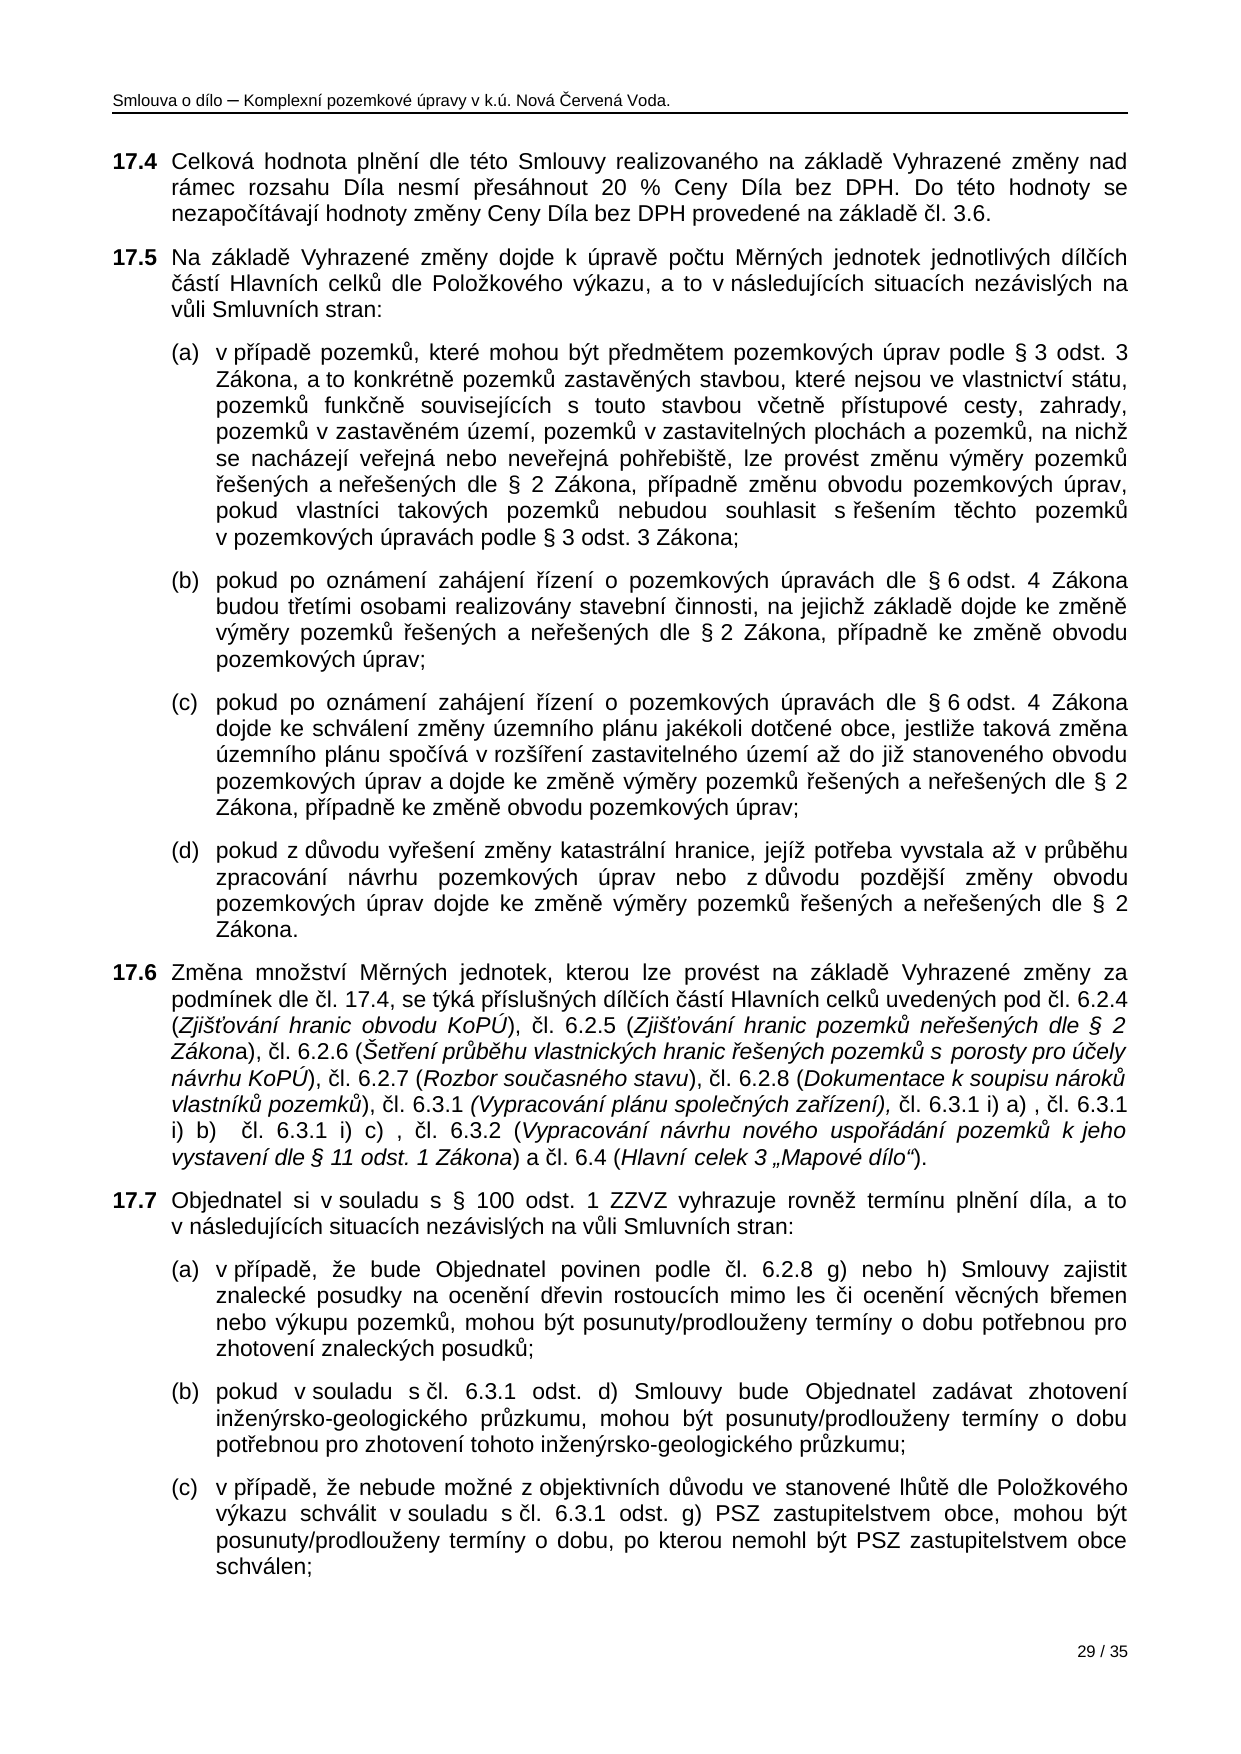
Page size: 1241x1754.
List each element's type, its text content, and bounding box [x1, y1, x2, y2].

list v případě pozemků, které mohou být předmětem pozemkových úprav podle § 3 odst. 3 Zákona, a to konkrétně pozemků zastavěných stavbou, které nejsou ve vlastnictví státu, pozemků funkčně souvisejících s touto stavbou včetně přístupové cesty, zahrady, pozemků v zastavěném území, pozemků v zastavitelných plochách a pozemků, na nichž se nacházejí veřejná nebo neveřejná pohřebiště, lze provést změnu výměry pozemků řešených a neřešených dle § 2 Zákona, případně změnu obvodu pozemkových úprav, pokud vlastníci takových pozemků nebudou souhlasit s řešením těchto pozemků v pozemkových úpravách podle § 3 odst. 3 Zákona; [171, 339, 1128, 550]
list (b) pokud v souladu s čl. 6.3.1 odst. d) Smlouvy bude Objednatel zadávat zhotovení inženýrsko-geologického průzkumu, mohou být posunuty/prodlouženy termíny o dobu potřebnou pro zhotovení tohoto inženýrsko-geologického průzkumu; [171, 1378, 1128, 1457]
list pokud z důvodu vyřešení změny katastrální hranice, jejíž potřeba vyvstala až v průběhu zpracování návrhu pozemkových úprav nebo z důvodu pozdější změny obvodu pozemkových úprav dojde ke změně výměry pozemků řešených a neřešených dle § 2 Zákona. [171, 837, 1128, 943]
text Změna množství Měrných jednotek, kterou lze provést na základě Vyhrazené změny za podmínek dle čl. 17.4, se týká příslušných dílčích částí Hlavních celků uvedených pod čl. 6.2.4 (Zjišťování hranic obvodu KoPÚ), čl. 6.2.5 (Zjišťování hranic pozemků neřešených dle § 2 Zákona), čl. 6.2.6 (Šetření průběhu vlastnických hranic řešených pozemků s porosty pro účely návrhu KoPÚ), čl. 6.2.7 (Rozbor současného stavu), čl. 6.2.8 (Dokumentace k soupisu nároků vlastníků pozemků), čl. 6.3.1 (Vypracování plánu společných zařízení), čl. 6.3.1 i) a), čl. 6.3.1 i) b), čl. 6.3.1 i) c), čl. 6.3.2 (Vypracování návrhu nového uspořádání pozemků k jeho vystavení dle § 11 odst. 1 Zákona) a čl. 6.4 (Hlavní celek 3 „Mapové dílo“). [112, 959, 1128, 1170]
list (a) v případě, že bude Objednatel povinen podle čl. 6.2.8 g) nebo h) Smlouvy zajistit znalecké posudky na ocenění dřevin rostoucích mimo les či ocenění věcných břemen nebo výkupu pozemků, mohou být posunuty/prodlouženy termíny o dobu potřebnou pro zhotovení znaleckých posudků; [171, 1256, 1128, 1362]
list (c) v případě, že nebude možné z objektivních důvodu ve stanovené lhůtě dle Položkového výkazu schválit v souladu s čl. 6.3.1 odst. g) PSZ zastupitelstvem obce, mohou být posunuty/prodlouženy termíny o dobu, po kterou nemohl být PSZ zastupitelstvem obce schválen; [171, 1474, 1128, 1579]
list pokud po oznámení zahájení řízení o pozemkových úpravách dle § 6 odst. 4 Zákona budou třetími osobami realizovány stavební činnosti, na jejichž základě dojde ke změně výměry pozemků řešených a neřešených dle § 2 Zákona, případně ke změně obvodu pozemkových úprav; [171, 567, 1128, 672]
text Celková hodnota plnění dle této Smlouvy realizovaného na základě Vyhrazené změny nad rámec rozsahu Díla nesmí přesáhnout 20 % Ceny Díla bez DPH. Do této hodnoty se nezapočítávají hodnoty změny Ceny Díla bez DPH provedené na základě čl. 3.6. [112, 148, 1128, 227]
list pokud po oznámení zahájení řízení o pozemkových úpravách dle § 6 odst. 4 Zákona dojde ke schválení změny územního plánu jakékoli dotčené obce, jestliže taková změna územního plánu spočívá v rozšíření zastavitelného území až do již stanoveného obvodu pozemkových úprav a dojde ke změně výměry pozemků řešených a neřešených dle § 2 Zákona, případně ke změně obvodu pozemkových úprav; [171, 689, 1128, 821]
text Na základě Vyhrazené změny dojde k úpravě počtu Měrných jednotek jednotlivých dílčích částí Hlavních celků dle Položkového výkazu, a to v následujících situacích nezávislých na vůli Smluvních stran: [112, 243, 1128, 322]
text Objednatel si v souladu s § 100 odst. 1 ZZVZ vyhrazuje rovněž termínu plnění díla, a to v následujících situacích nezávislých na vůli Smluvních stran: [112, 1187, 1128, 1239]
